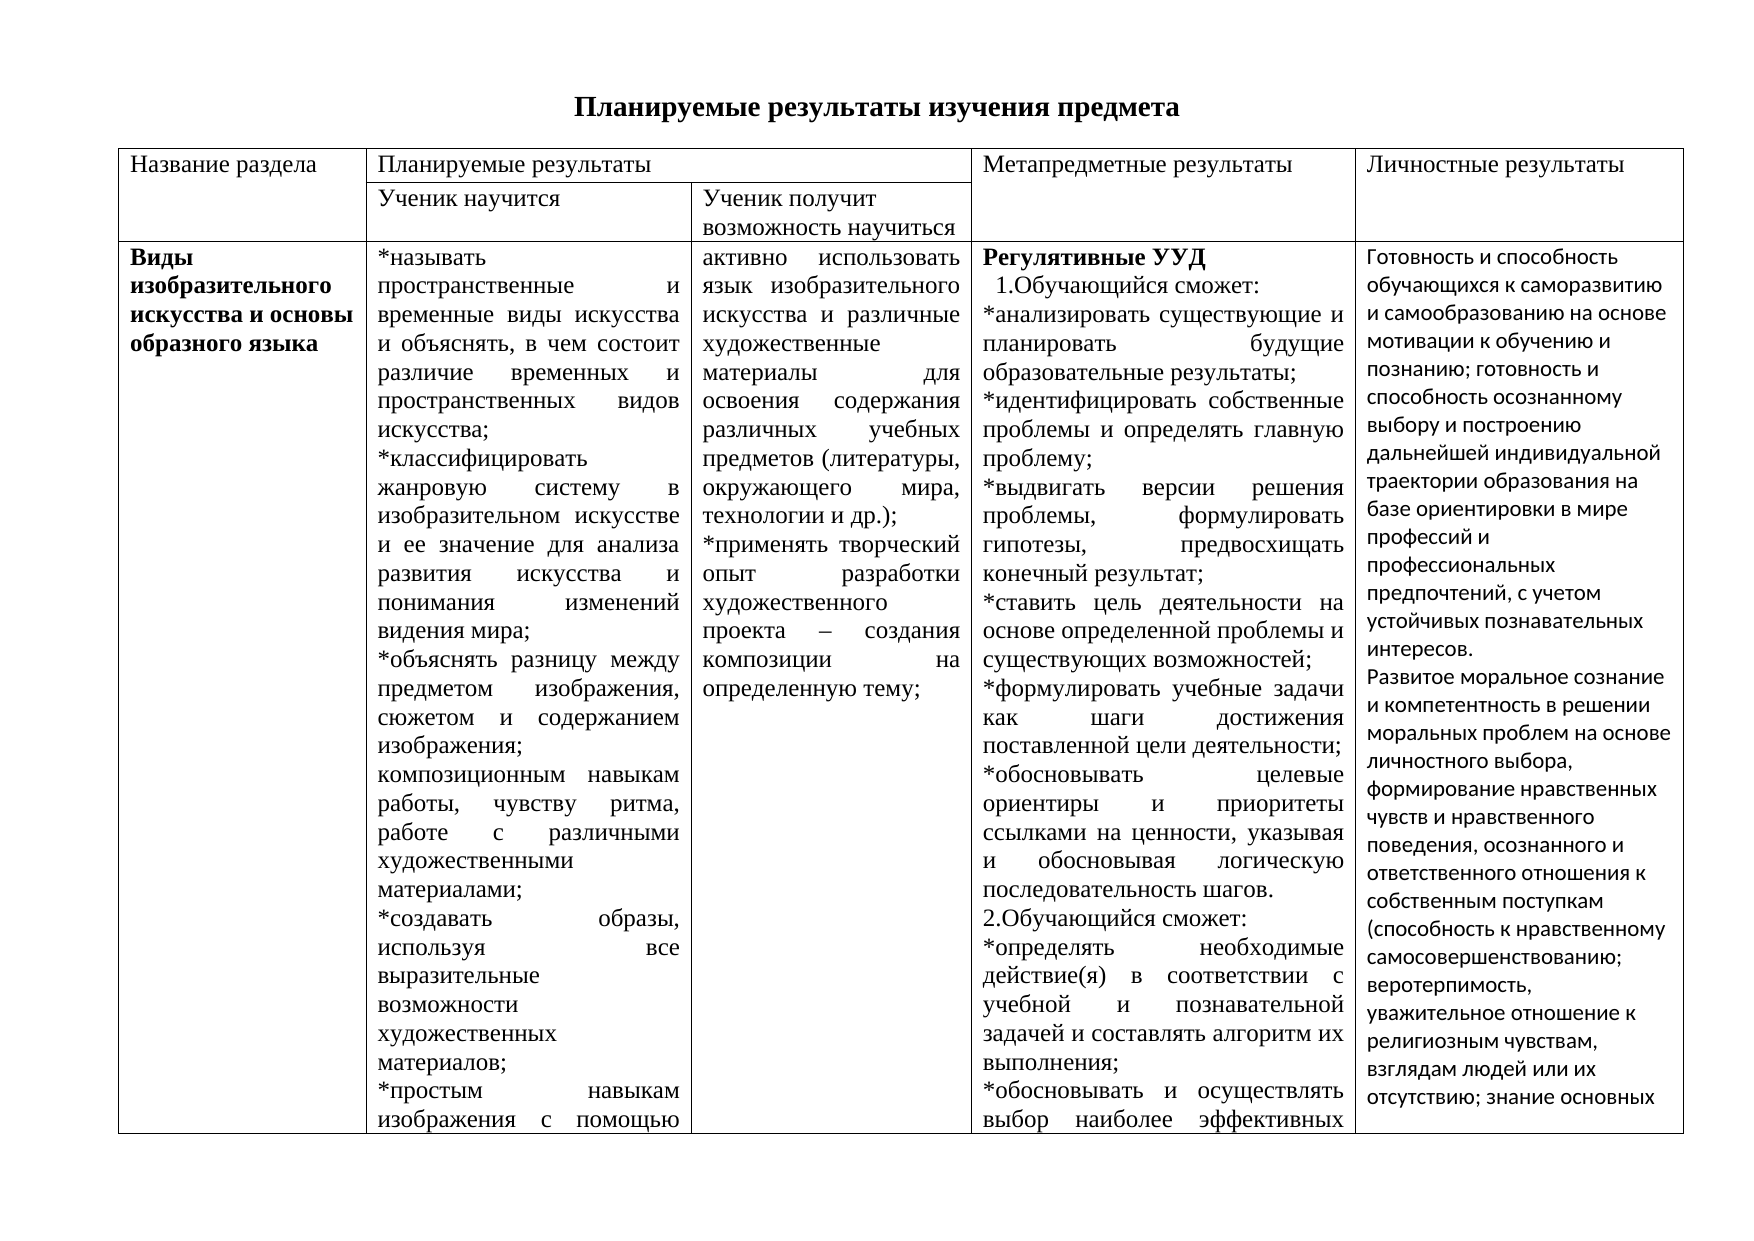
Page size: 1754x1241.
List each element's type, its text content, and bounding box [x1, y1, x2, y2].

table_header Название раздела [119, 149, 366, 241]
table_cell Ученик получит возможность научиться [692, 183, 971, 241]
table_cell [972, 242, 1355, 1133]
table_header Метапредметные результаты [972, 149, 1355, 241]
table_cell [119, 242, 366, 1133]
table_header Личностные результаты [1356, 149, 1683, 241]
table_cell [692, 242, 971, 1133]
text Планируемые результаты изучения предмета [118, 89, 1636, 122]
table_cell Ученик научится [367, 183, 691, 241]
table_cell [367, 242, 691, 1133]
table_header Планируемые результаты [367, 149, 971, 182]
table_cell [1356, 242, 1683, 1133]
